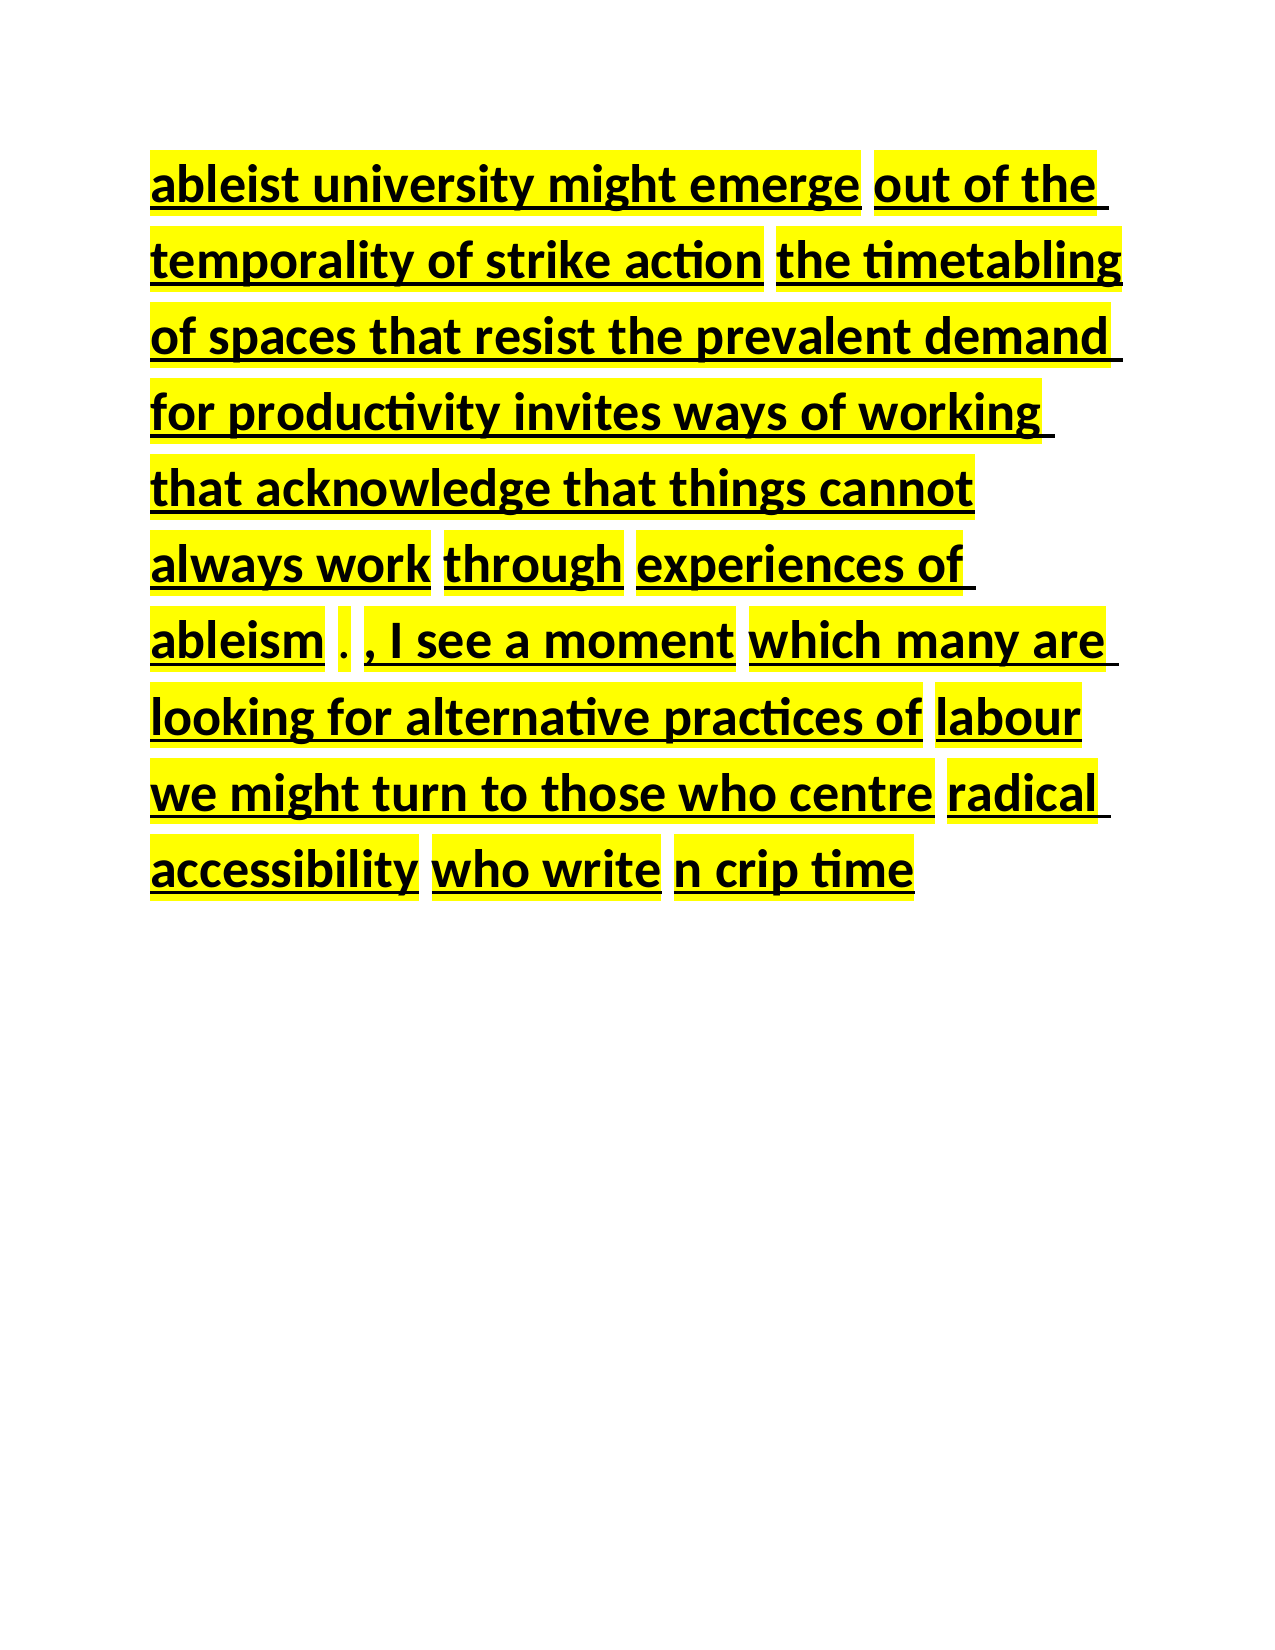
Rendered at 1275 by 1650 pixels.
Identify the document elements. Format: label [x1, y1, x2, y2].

text [150, 150, 1125, 901]
